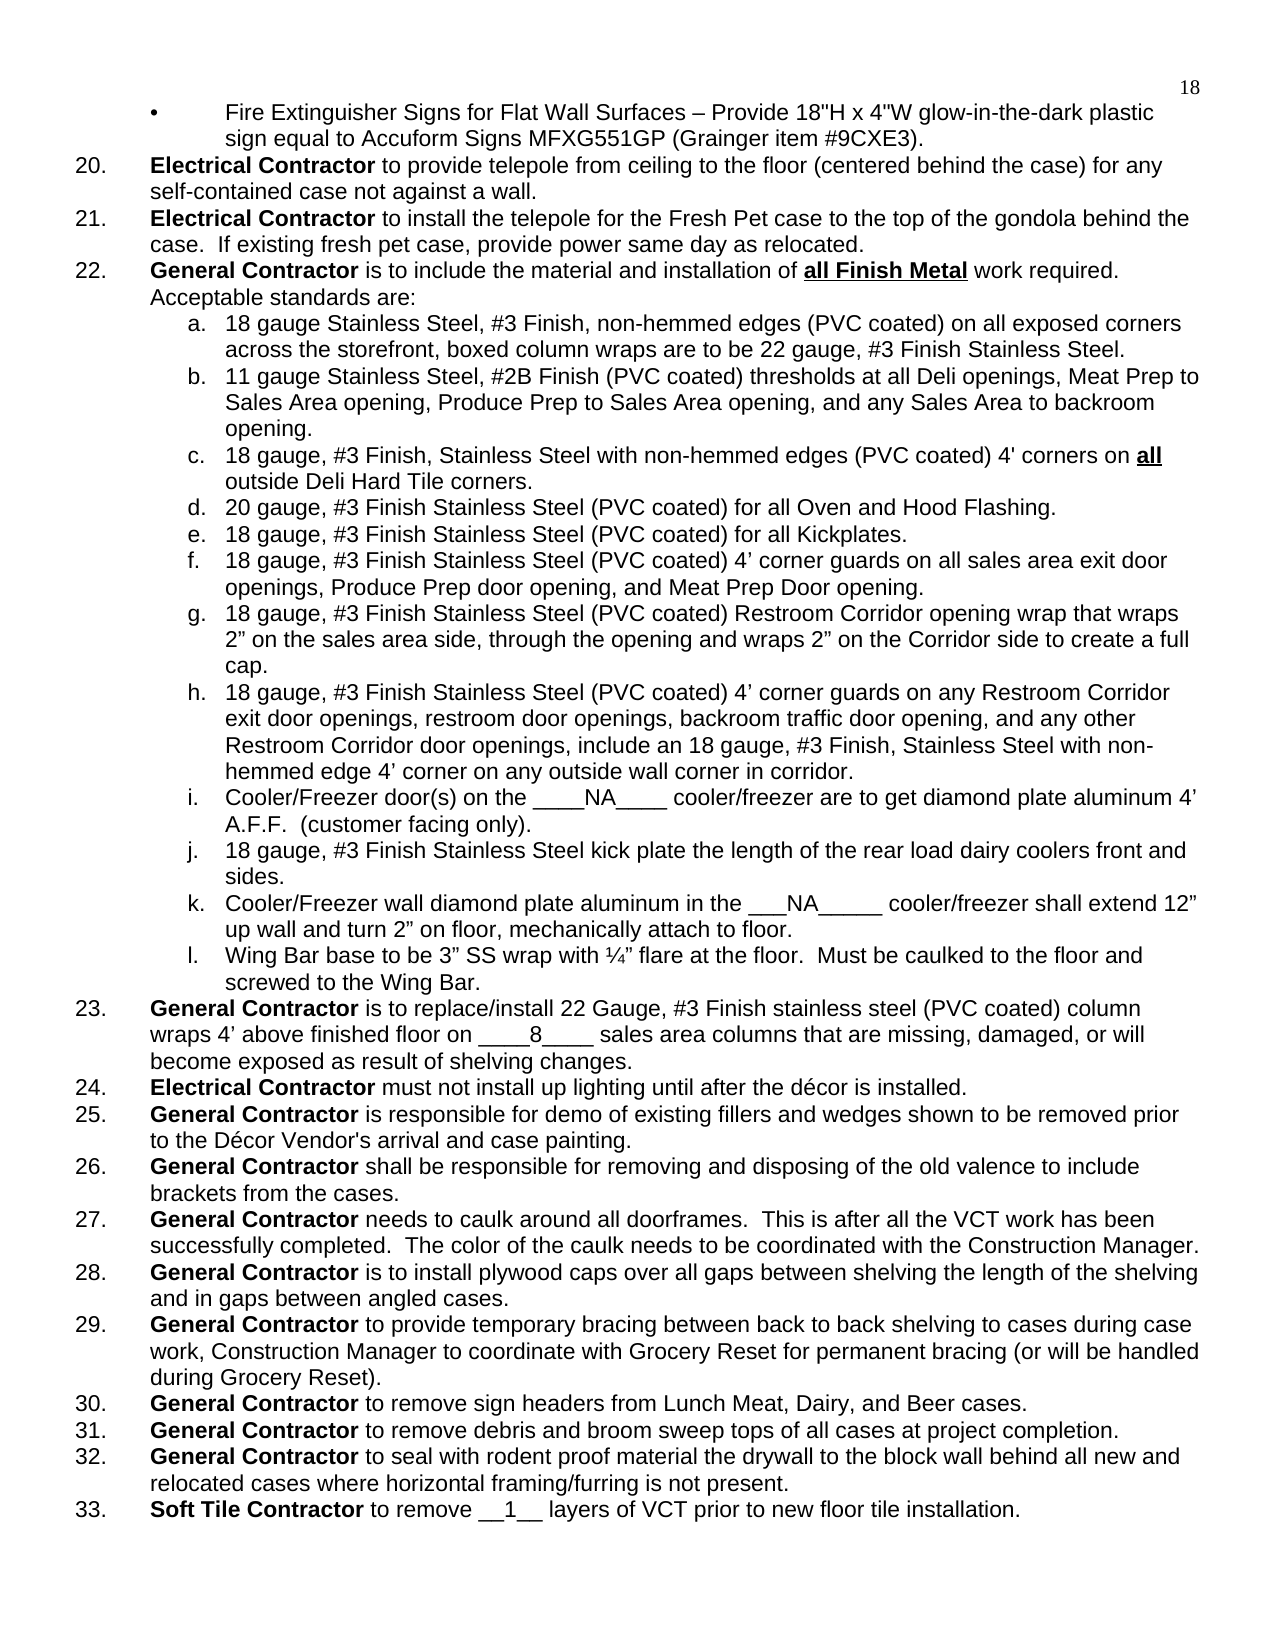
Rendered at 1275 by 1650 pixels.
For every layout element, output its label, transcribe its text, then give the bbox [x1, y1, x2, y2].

list Cooler/Freezer door(s) on the ____NA____ cooler/freezer are to get diamond plate aluminum 4’ A.F.F. (customer facing only). [187, 784, 1200, 837]
list Cooler/Freezer wall diamond plate aluminum in the ___NA_____ cooler/freezer shall extend 12” up wall and turn 2” on floor, mechanically attach to floor. [187, 890, 1200, 942]
list General Contractor shall be responsible for removing and disposing of the old valence to include brackets from the cases. [75, 1153, 1200, 1206]
list General Contractor is responsible for demo of existing fillers and wedges shown to be removed prior to the Décor Vendor's arrival and case painting. [75, 1101, 1200, 1153]
list General Contractor to provide temporary bracing between back to back shelving to cases during case work, Construction Manager to coordinate with Grocery Reset for permanent bracing (or will be handled during Grocery Reset). [75, 1311, 1200, 1390]
list 11 gauge Stainless Steel, #2B Finish (PVC coated) thresholds at all Deli openings, Meat Prep to Sales Area opening, Produce Prep to Sales Area opening, and any Sales Area to backroom opening. [187, 363, 1200, 442]
list General Contractor to remove debris and broom sweep tops of all cases at project completion. [75, 1417, 1200, 1443]
list Electrical Contractor to install the telepole for the Fresh Pet case to the top of the gondola behind the case. If existing fresh pet case, provide power same day as relocated. [75, 204, 1200, 257]
list General Contractor is to install plywood caps over all gaps between shelving the length of the shelving and in gaps between angled cases. [75, 1259, 1200, 1311]
list General Contractor to seal with rodent proof material the drywall to the block wall behind all new and relocated cases where horizontal framing/furring is not present. [75, 1443, 1200, 1496]
list 18 gauge, #3 Finish Stainless Steel kick plate the length of the rear load dairy coolers front and sides. [187, 837, 1200, 890]
list General Contractor is to include the material and installation of all Finish Metal work required. Acceptable standards are: [75, 257, 1200, 310]
list Soft Tile Contractor to remove __1__ layers of VCT prior to new floor tile installation. [75, 1496, 1200, 1522]
list 20 gauge, #3 Finish Stainless Steel (PVC coated) for all Oven and Hood Flashing. [187, 494, 1200, 521]
list Electrical Contractor to provide telepole from ceiling to the floor (centered behind the case) for any self-contained case not against a wall. [75, 152, 1200, 204]
list 18 gauge Stainless Steel, #3 Finish, non-hemmed edges (PVC coated) on all exposed corners across the storefront, boxed column wraps are to be 22 gauge, #3 Finish Stainless Steel. [187, 310, 1200, 363]
text • Fire Extinguisher Signs for Flat Wall Surfaces – Provide 18"H x 4"W glow-in-the-dark plastic sign equal to Accuform Signs MFXG551GP (Grainger item #9CXE3). [150, 99, 1200, 152]
list Wing Bar base to be 3” SS wrap with ¼” flare at the floor. Must be caulked to the floor and screwed to the Wing Bar. [187, 942, 1200, 995]
list 18 gauge, #3 Finish Stainless Steel (PVC coated) 4’ corner guards on any Restroom Corridor exit door openings, restroom door openings, backroom traffic door opening, and any other Restroom Corridor door openings, include an 18 gauge, #3 Finish, Stainless Steel with non-hemmed edge 4’ corner on any outside wall corner in corridor. [187, 679, 1200, 784]
list General Contractor is to replace/install 22 Gauge, #3 Finish stainless steel (PVC coated) column wraps 4’ above finished floor on ____8____ sales area columns that are missing, damaged, or will become exposed as result of shelving changes. [75, 995, 1200, 1074]
list Electrical Contractor must not install up lighting until after the décor is installed. [75, 1074, 1200, 1101]
list 18 gauge, #3 Finish, Stainless Steel with non-hemmed edges (PVC coated) 4' corners on all outside Deli Hard Tile corners. [187, 442, 1200, 494]
list General Contractor to remove sign headers from Lunch Meat, Dairy, and Beer cases. [75, 1390, 1200, 1417]
list 18 gauge, #3 Finish Stainless Steel (PVC coated) 4’ corner guards on all sales area exit door openings, Produce Prep door opening, and Meat Prep Door opening. [187, 547, 1200, 600]
list 18 gauge, #3 Finish Stainless Steel (PVC coated) Restroom Corridor opening wrap that wraps 2” on the sales area side, through the opening and wraps 2” on the Corridor side to create a full cap. [187, 600, 1200, 679]
list 18 gauge, #3 Finish Stainless Steel (PVC coated) for all Kickplates. [187, 521, 1200, 547]
list General Contractor needs to caulk around all doorframes. This is after all the VCT work has been successfully completed. The color of the caulk needs to be coordinated with the Construction Manager. [75, 1206, 1200, 1259]
